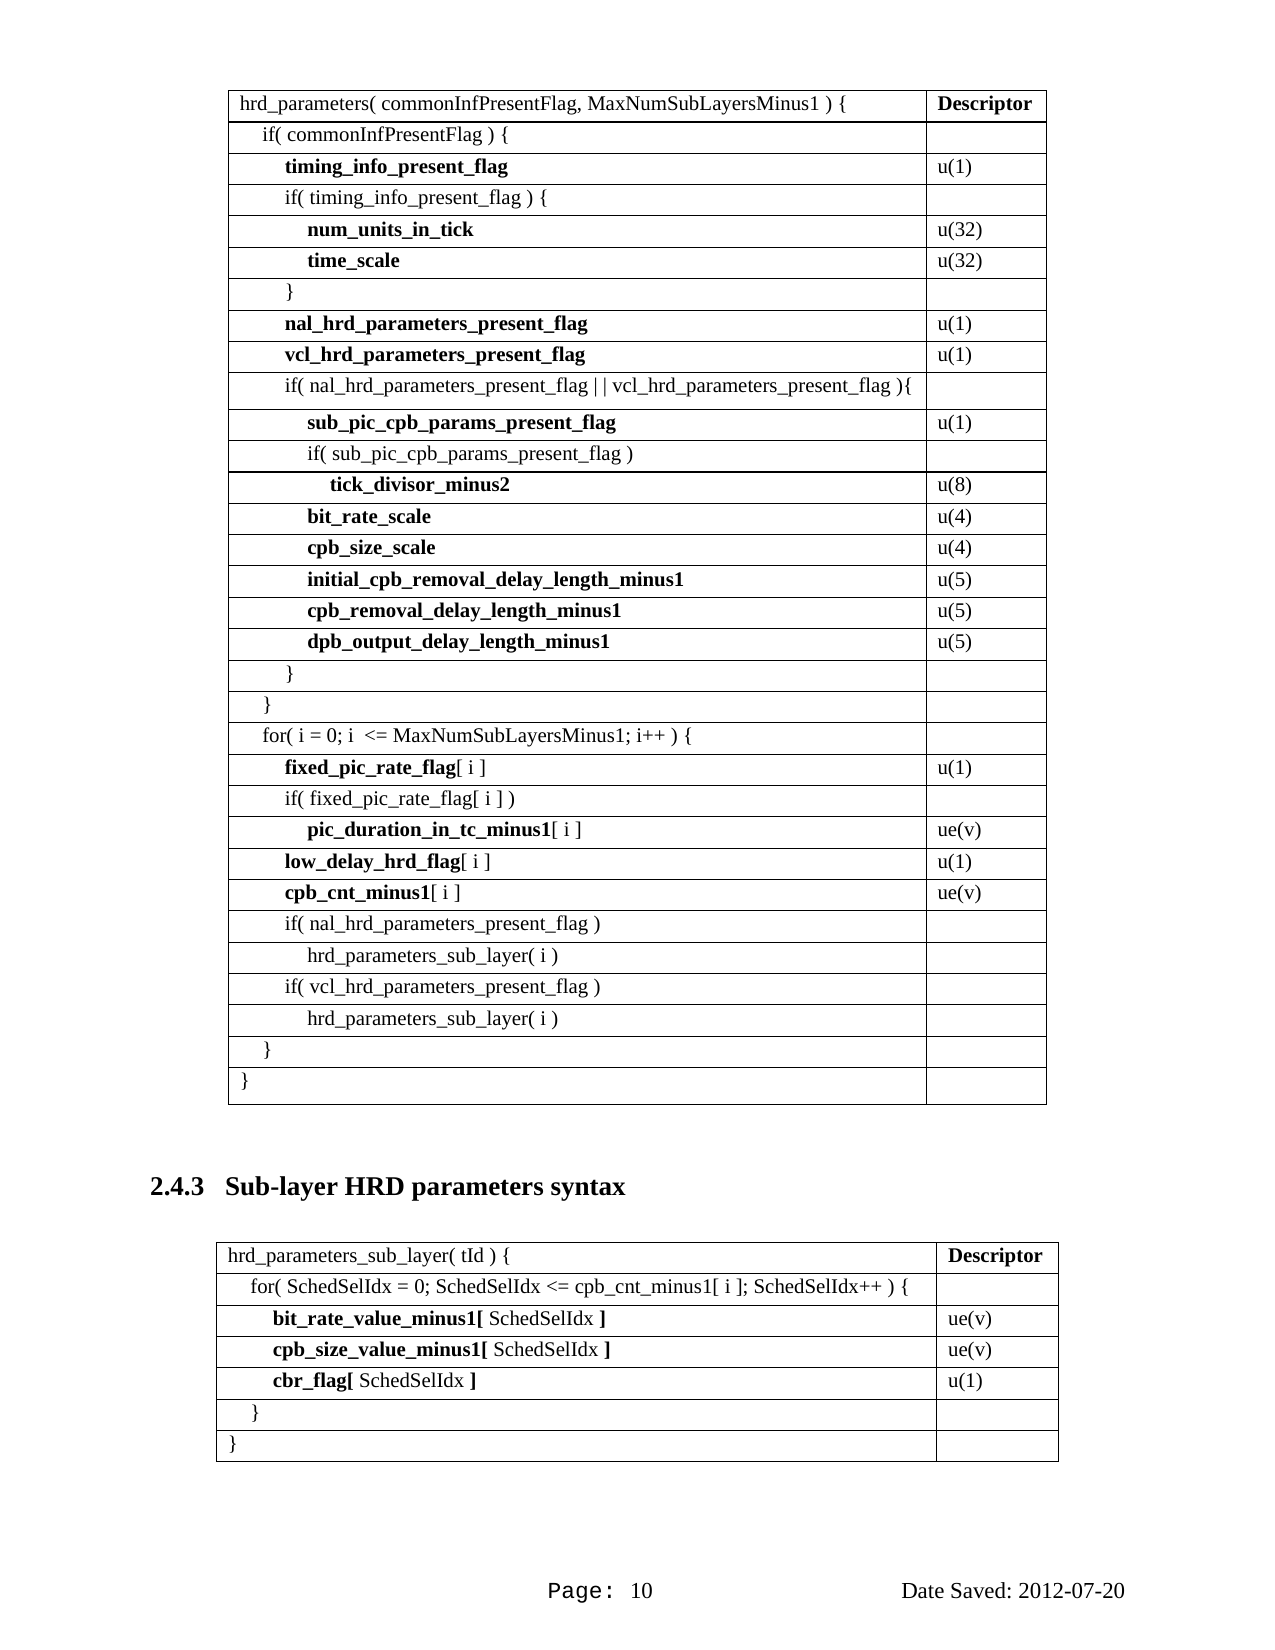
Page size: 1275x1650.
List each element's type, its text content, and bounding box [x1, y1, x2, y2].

table_cell [927, 661, 1046, 691]
table_cell u(1) [927, 311, 1046, 341]
table_cell [927, 373, 1046, 409]
table_cell [927, 911, 1046, 942]
table_cell if( timing_info_present_flag ) { [229, 185, 926, 215]
table_cell u(4) [927, 504, 1046, 534]
table_cell [927, 441, 1046, 471]
subtitle Sub-layer HRD parameters syntax [150, 1170, 1125, 1201]
table_cell [927, 279, 1046, 309]
table_cell hrd_parameters_sub_layer( i ) [229, 1005, 926, 1036]
table_cell } [229, 661, 926, 691]
table_cell if( fixed_pic_rate_flag[ i ] ) [229, 786, 926, 816]
table_cell pic_duration_in_tc_minus1[ i ] [229, 817, 926, 848]
table_cell sub_pic_cpb_params_present_flag [229, 410, 926, 440]
table_cell u(1) [927, 849, 1046, 879]
table_cell [927, 1005, 1046, 1036]
table_header Descriptor [937, 1243, 1058, 1273]
table_cell tick_divisor_minus2 [229, 473, 926, 503]
table_cell [937, 1400, 1058, 1430]
table_cell u(32) [927, 216, 1046, 247]
table_cell u(5) [927, 598, 1046, 628]
table_cell ue(v) [937, 1337, 1058, 1367]
table_cell cpb_removal_delay_length_minus1 [229, 598, 926, 628]
table_cell if( sub_pic_cpb_params_present_flag ) [229, 441, 926, 471]
table_cell u(1) [937, 1368, 1058, 1398]
table_cell [927, 123, 1046, 153]
table_cell [927, 692, 1046, 722]
table_cell u(4) [927, 535, 1046, 565]
table_cell u(5) [927, 566, 1046, 597]
table_cell u(1) [927, 755, 1046, 785]
table_cell fixed_pic_rate_flag[ i ] [229, 755, 926, 785]
table_cell for( SchedSelIdx = 0; SchedSelIdx <= cpb_cnt_minus1[ i ]; SchedSelIdx++ ) { [217, 1274, 936, 1304]
table_cell [927, 974, 1046, 1004]
table_cell time_scale [229, 248, 926, 278]
table_cell u(5) [927, 629, 1046, 659]
table_cell u(32) [927, 248, 1046, 278]
table_header Descriptor [927, 91, 1046, 121]
table_cell ue(v) [937, 1306, 1058, 1336]
table_cell } [217, 1400, 936, 1430]
table_cell u(8) [927, 473, 1046, 503]
table_cell cpb_cnt_minus1[ i ] [229, 880, 926, 910]
table_cell ue(v) [927, 817, 1046, 848]
table_cell if( nal_hrd_parameters_present_flag ) [229, 911, 926, 942]
table_cell cpb_size_value_minus1[ SchedSelIdx ] [217, 1337, 936, 1367]
table_cell for( i = 0; i <= MaxNumSubLayersMinus1; i++ ) { [229, 723, 926, 753]
table_cell } [229, 279, 926, 309]
table_cell u(1) [927, 342, 1046, 372]
table_cell [927, 786, 1046, 816]
table_cell cbr_flag[ SchedSelIdx ] [217, 1368, 936, 1398]
table_cell } [229, 1068, 926, 1103]
table_cell initial_cpb_removal_delay_length_minus1 [229, 566, 926, 597]
table_header hrd_parameters_sub_layer( tId ) { [217, 1243, 936, 1273]
table_cell } [229, 692, 926, 722]
table_cell [927, 1068, 1046, 1103]
table_cell cpb_size_scale [229, 535, 926, 565]
table_cell if( vcl_hrd_parameters_present_flag ) [229, 974, 926, 1004]
table_cell } [217, 1431, 936, 1461]
table_cell nal_hrd_parameters_present_flag [229, 311, 926, 341]
table_cell if( commonInfPresentFlag ) { [229, 123, 926, 153]
table_cell low_delay_hrd_flag[ i ] [229, 849, 926, 879]
table_cell hrd_parameters_sub_layer( i ) [229, 943, 926, 973]
table_cell timing_info_present_flag [229, 154, 926, 184]
table_cell if( nal_hrd_parameters_present_flag | | vcl_hrd_parameters_present_flag ){ [229, 373, 926, 409]
table_header hrd_parameters( commonInfPresentFlag, MaxNumSubLayersMinus1 ) { [229, 91, 926, 121]
table_cell [927, 1037, 1046, 1067]
table_cell bit_rate_value_minus1[ SchedSelIdx ] [217, 1306, 936, 1336]
table_cell ue(v) [927, 880, 1046, 910]
table_cell vcl_hrd_parameters_present_flag [229, 342, 926, 372]
table_cell dpb_output_delay_length_minus1 [229, 629, 926, 659]
table_cell } [229, 1037, 926, 1067]
table_cell [927, 185, 1046, 215]
table_cell [927, 723, 1046, 753]
table_cell [927, 943, 1046, 973]
table_cell bit_rate_scale [229, 504, 926, 534]
table_cell u(1) [927, 154, 1046, 184]
table_cell [937, 1431, 1058, 1461]
table_cell [937, 1274, 1058, 1304]
table_cell u(1) [927, 410, 1046, 440]
table_cell num_units_in_tick [229, 216, 926, 247]
